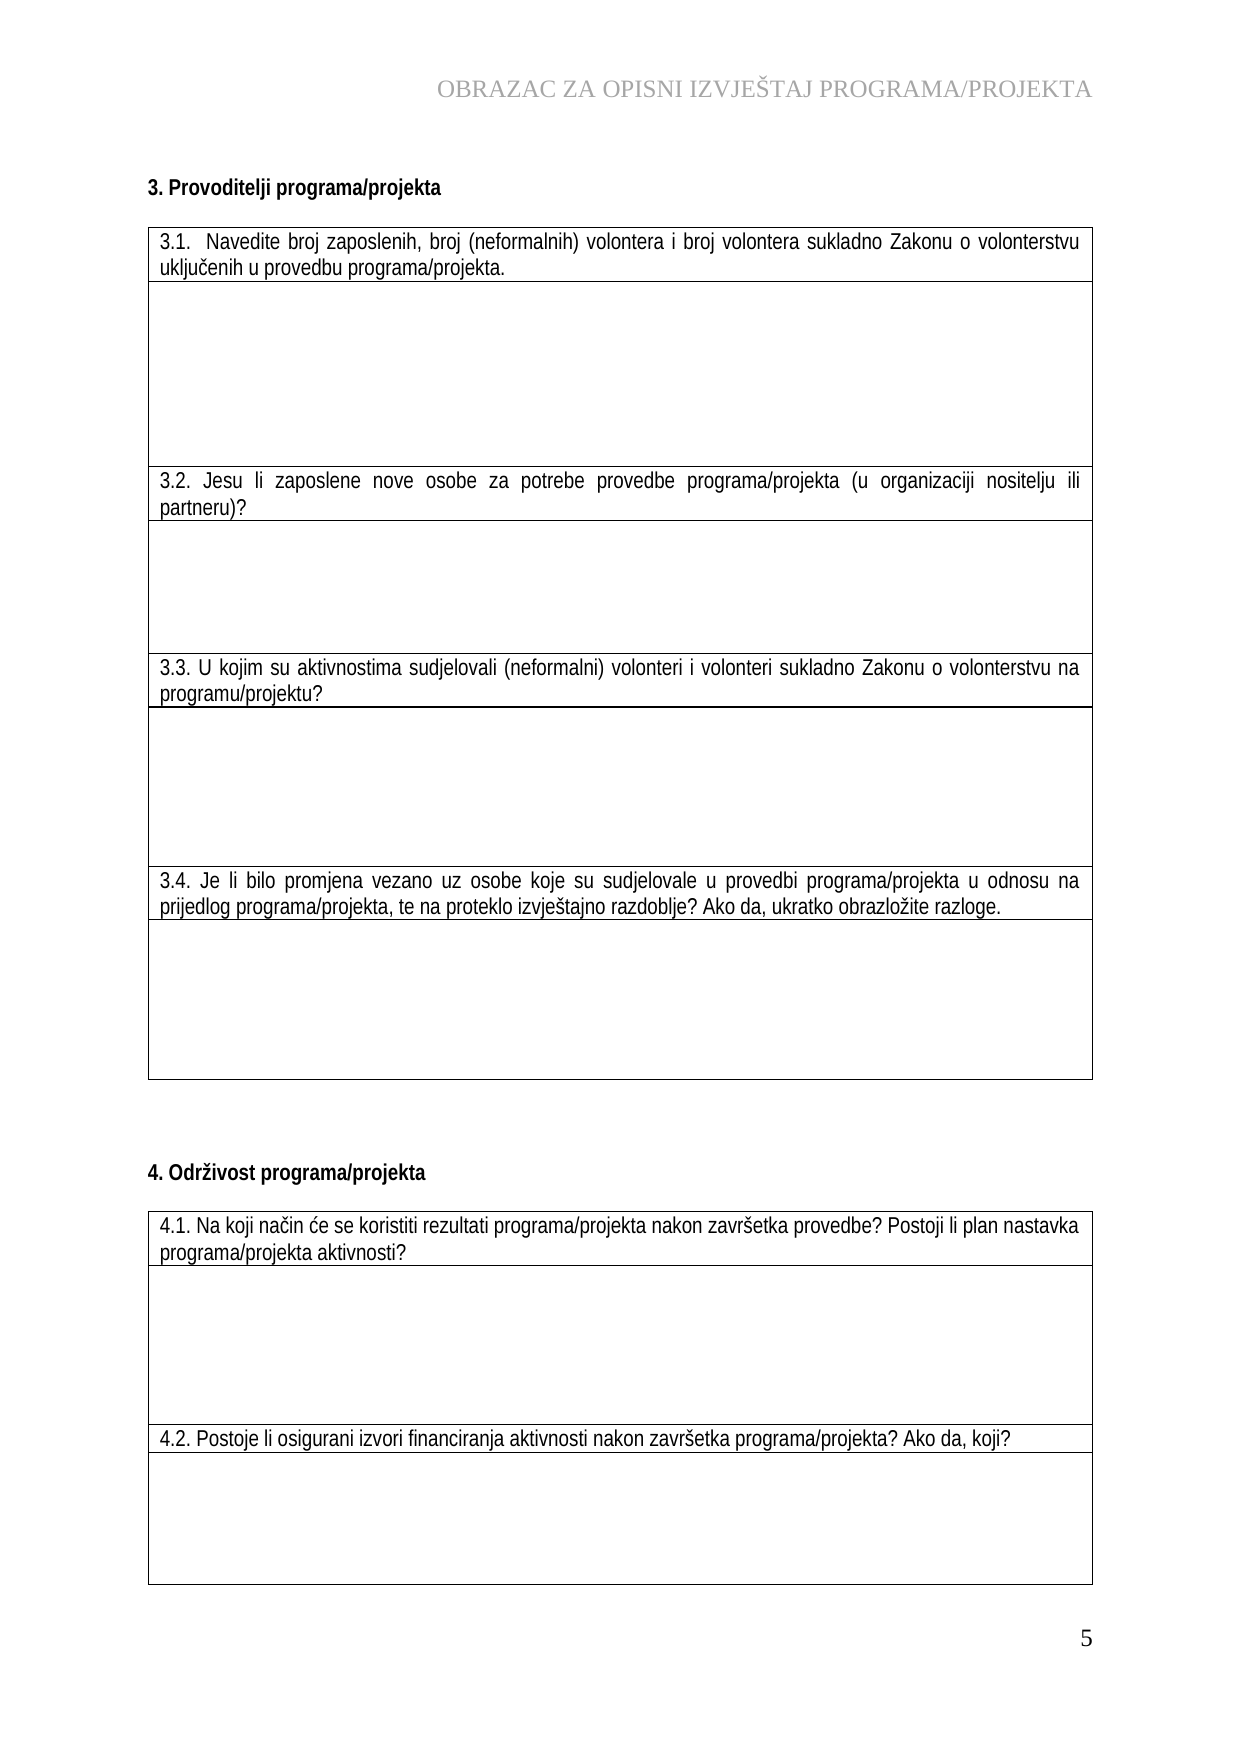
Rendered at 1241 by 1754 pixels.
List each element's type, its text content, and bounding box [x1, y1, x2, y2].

table_header 3.1. Navedite broj zaposlenih, broj (neformalnih) volontera i broj volontera sukladno Zakonu o volonterstvu uključenih u provedbu programa/projekta. [149, 228, 1092, 281]
table_cell [149, 920, 1092, 1078]
table_cell 4.2. Postoje li osigurani izvori financiranja aktivnosti nakon završetka programa/projekta? Ako da, koji? [149, 1425, 1092, 1452]
table_cell 3.3. U kojim su aktivnostima sudjelovali (neformalni) volonteri i volonteri sukladno Zakonu o volonterstvu na programu/projektu? [149, 654, 1092, 706]
table_header 4.1. Na koji način će se koristiti rezultati programa/projekta nakon završetka provedbe? Postoji li plan nastavka programa/projekta aktivnosti? [149, 1212, 1092, 1265]
table_cell [149, 282, 1092, 466]
table_cell 3.4. Je li bilo promjena vezano uz osobe koje su sudjelovale u provedbi programa/projekta u odnosu na prijedlog programa/projekta, te na proteklo izvještajno razdoblje? Ako da, ukratko obrazložite razloge. [149, 867, 1092, 919]
text 4. Održivost programa/projekta [148, 1158, 1092, 1185]
table_cell [149, 521, 1092, 653]
table_cell 3.2. Jesu li zaposlene nove osobe za potrebe provedbe programa/projekta (u organizaciji nositelju ili partneru)? [149, 467, 1092, 520]
table_cell [149, 708, 1092, 866]
text 3. Provoditelji programa/projekta [148, 174, 1092, 200]
table_cell [149, 1266, 1092, 1424]
table_cell [149, 1453, 1092, 1584]
